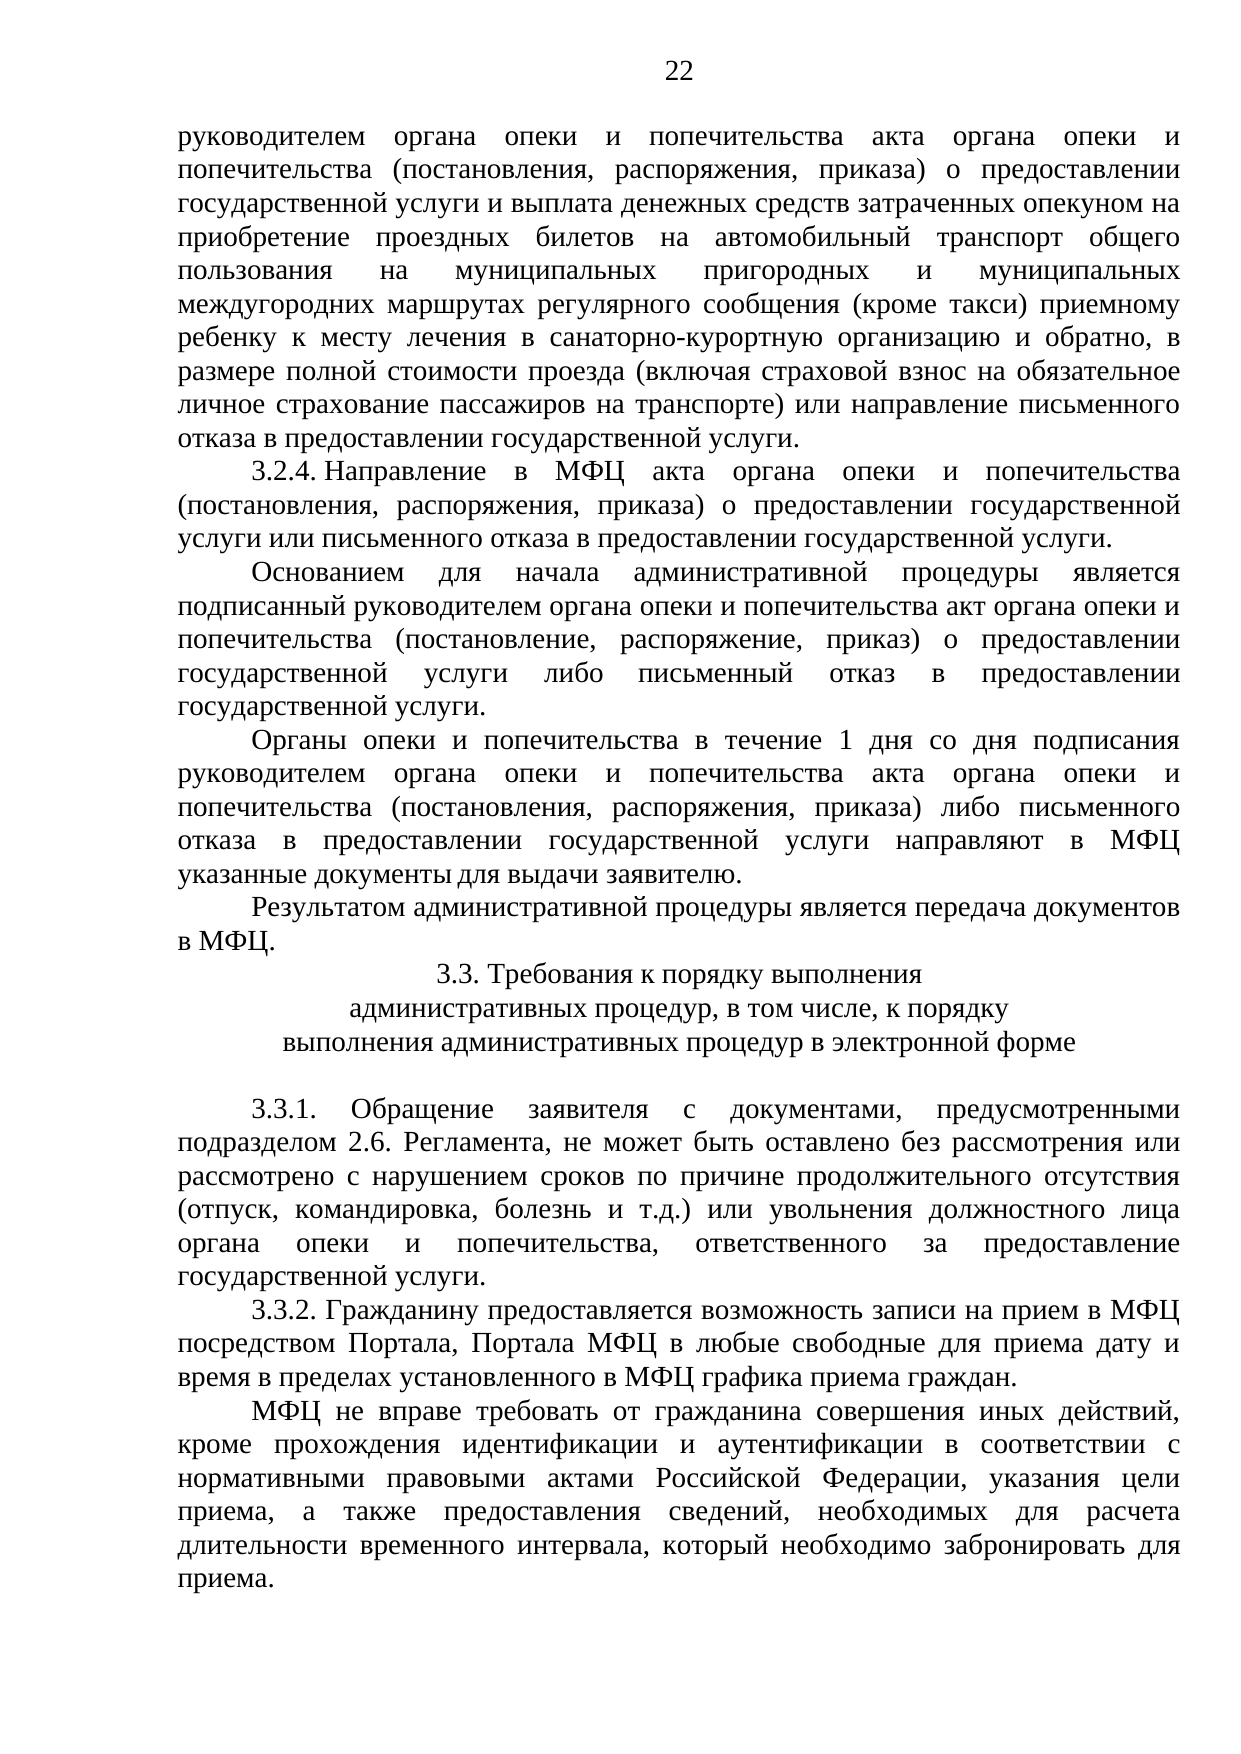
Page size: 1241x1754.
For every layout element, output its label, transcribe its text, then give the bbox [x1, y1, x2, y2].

text Основанием для начала административной процедуры является подписанный руководителем органа опеки и попечительства акт органа опеки и попечительства (постановление, распоряжение, приказ) о предоставлении государственной услуги либо письменный отказ в предоставлении государственной услуги. [177, 554, 1181, 722]
text 3.2.4. Направление в МФЦ акта органа опеки и попечительства (постановления, распоряжения, приказа) о предоставлении государственной услуги или письменного отказа в предоставлении государственной услуги. [177, 453, 1181, 554]
text 3.3.1. Обращение заявителя с документами, предусмотренными подразделом 2.6. Регламента, не может быть оставлено без рассмотрения или рассмотрено с нарушением сроков по причине продолжительного отсутствия (отпуск, командировка, болезнь и т.д.) или увольнения должностного лица органа опеки и попечительства, ответственного за предоставление государственной услуги. [177, 1091, 1181, 1292]
text Результатом административной процедуры является передача документов в МФЦ. [177, 889, 1181, 957]
text административных процедур, в том числе, к порядку [177, 990, 1181, 1024]
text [177, 118, 1181, 453]
text 3.3.2. Гражданину предоставляется возможность записи на прием в МФЦ посредством Портала, Портала МФЦ в любые свободные для приема дату и время в пределах установленного в МФЦ графика приема граждан. [177, 1292, 1181, 1393]
text 3.3. Требования к порядку выполнения [177, 957, 1181, 990]
text выполнения административных процедур в электронной форме [177, 1024, 1181, 1057]
text МФЦ не вправе требовать от гражданина совершения иных действий, кроме прохождения идентификации и аутентификации в соответствии с нормативными правовыми актами Российской Федерации, указания цели приема, а также предоставления сведений, необходимых для расчета длительности временного интервала, который необходимо забронировать для приема. [177, 1393, 1181, 1594]
text Органы опеки и попечительства в течение 1 дня со дня подписания руководителем органа опеки и попечительства акта органа опеки и попечительства (постановления, распоряжения, приказа) либо письменного отказа в предоставлении государственной услуги направляют в МФЦ указанные документы для выдачи заявителю. [177, 722, 1181, 889]
